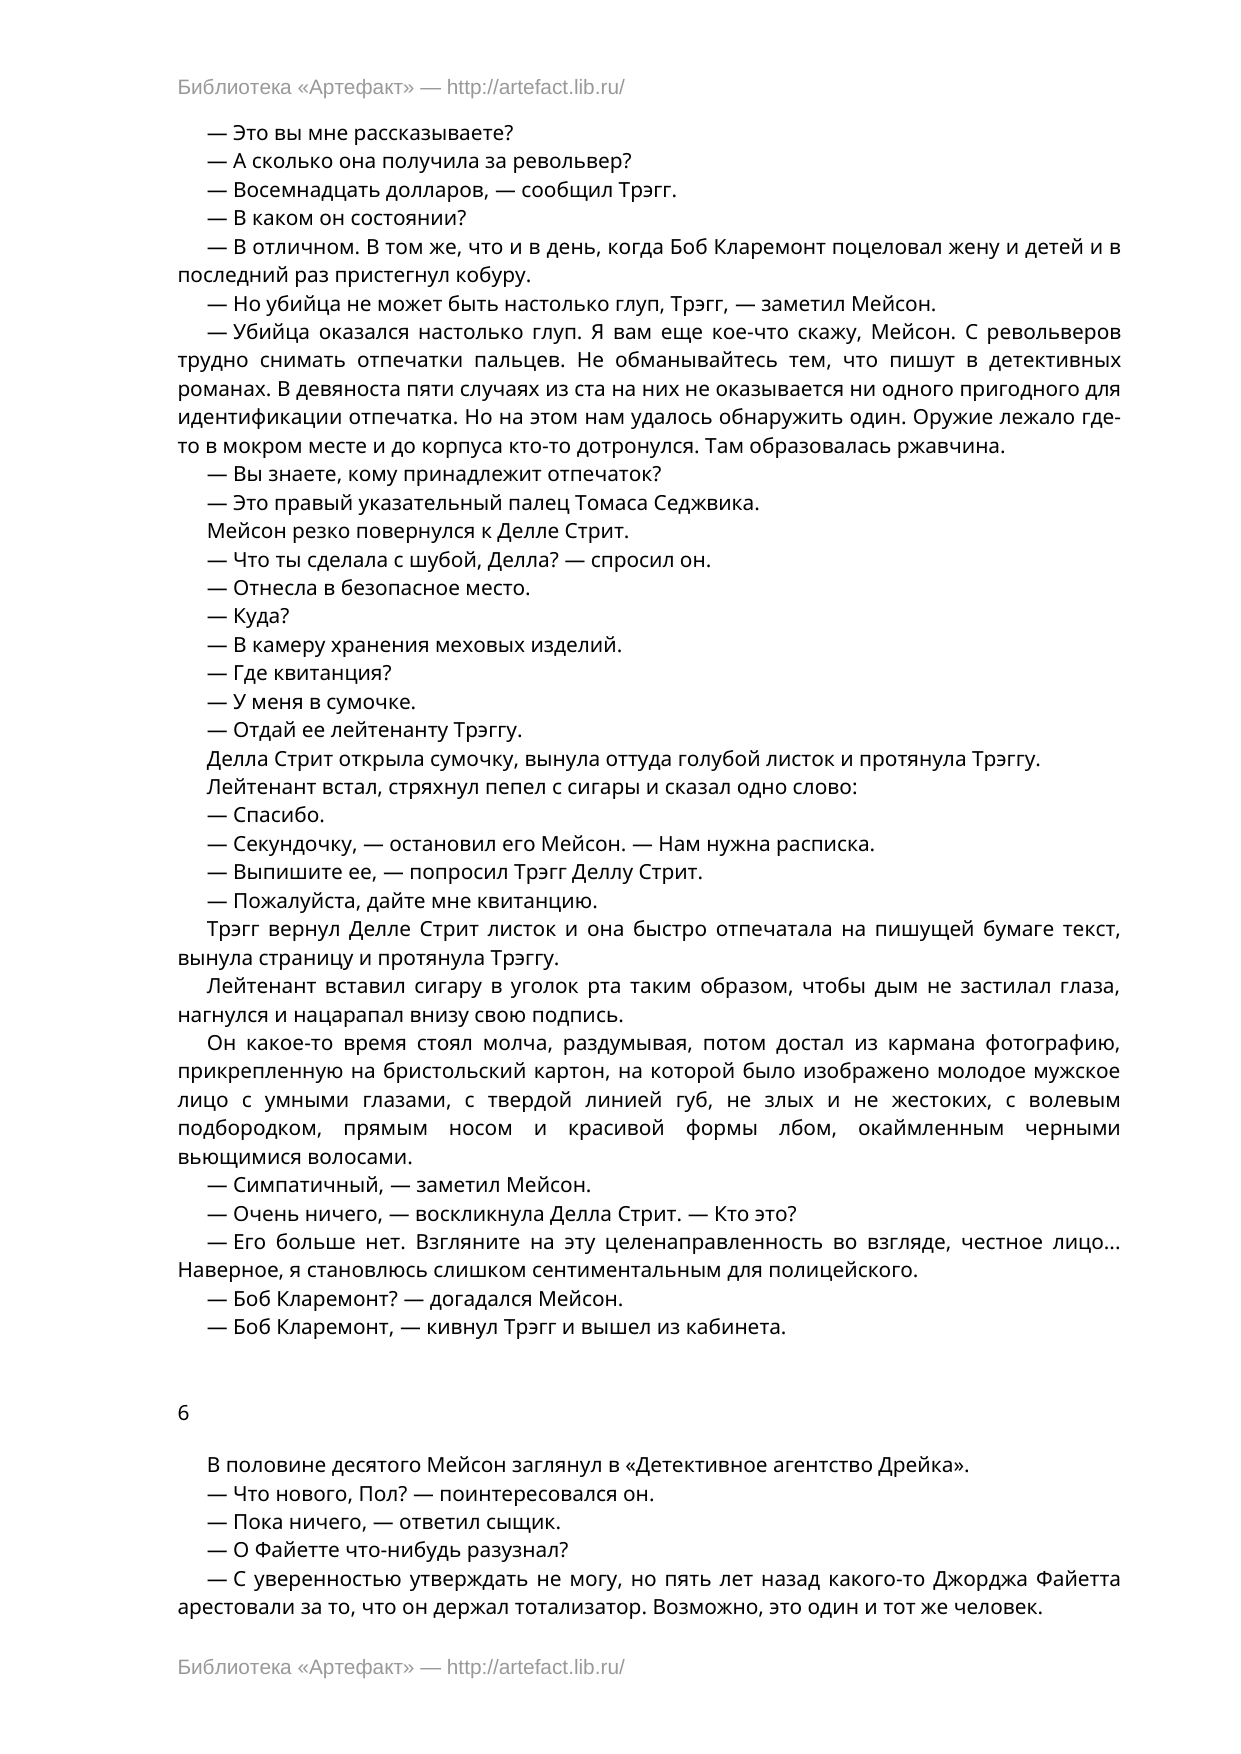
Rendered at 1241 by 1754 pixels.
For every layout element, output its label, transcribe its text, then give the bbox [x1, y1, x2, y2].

text — Секундочку, — остановил его Мейсон. — Нам нужна расписка. [177, 829, 1122, 857]
text — Симпатичный, — заметил Мейсон. [177, 1170, 1122, 1199]
text — Это правый указательный палец Томаса Седжвика. [177, 488, 1122, 516]
text — Очень ничего, — воскликнула Делла Стрит. — Кто это? [177, 1199, 1122, 1227]
text — С уверенностью утверждать не могу, но пять лет назад какого-то Джорджа Файетта арестовали за то, что он держал тотализатор. Возможно, это один и тот же человек. [177, 1564, 1122, 1621]
text — Пожалуйста, дайте мне квитанцию. [177, 886, 1122, 914]
text Он какое-то время стоял молча, раздумывая, потом достал из кармана фотографию, прикрепленную на бристольский картон, на которой было изображено молодое мужское лицо с умными глазами, с твердой линией губ, не злых и не жестоких, с волевым подбородком, прямым носом и красивой формы лбом, окаймленным черными вьющимися волосами. [177, 1028, 1122, 1170]
text — В камеру хранения меховых изделий. [177, 630, 1122, 658]
text — Вы знаете, кому принадлежит отпечаток? [177, 459, 1122, 488]
text — Убийца оказался настолько глуп. Я вам еще кое-что скажу, Мейсон. С револьверов трудно снимать отпечатки пальцев. Не обманывайтесь тем, что пишут в детективных романах. В девяноста пяти случаях из ста на них не оказывается ни одного пригодного для идентификации отпечатка. Но на этом нам удалось обнаружить один. Оружие лежало где-то в мокром месте и до корпуса кто-то дотронулся. Там образовалась ржавчина. [177, 317, 1122, 459]
text — Пока ничего, — ответил сыщик. [177, 1507, 1122, 1536]
text 6 [177, 1341, 1122, 1450]
text — Отдай ее лейтенанту Трэггу. [177, 715, 1122, 744]
text — Восемнадцать долларов, — сообщил Трэгг. [177, 175, 1122, 203]
text — Но убийца не может быть настолько глуп, Трэгг, — заметил Мейсон. [177, 289, 1122, 317]
text Трэгг вернул Делле Стрит листок и она быстро отпечатала на пишущей бумаге текст, вынула страницу и протянула Трэггу. [177, 914, 1122, 971]
text Лейтенант вставил сигару в уголок рта таким образом, чтобы дым не застилал глаза, нагнулся и нацарапал внизу свою подпись. [177, 971, 1122, 1028]
text — Боб Кларемонт? — догадался Мейсон. [177, 1284, 1122, 1312]
text — Что ты сделала с шубой, Делла? — спросил он. [177, 545, 1122, 573]
text — А сколько она получила за револьвер? [177, 147, 1122, 175]
text — Куда? [177, 602, 1122, 630]
text — Его больше нет. Взгляните на эту целенаправленность во взгляде, честное лицо... Наверное, я становлюсь слишком сентиментальным для полицейского. [177, 1227, 1122, 1284]
text Мейсон резко повернулся к Делле Стрит. [177, 516, 1122, 545]
text Делла Стрит открыла сумочку, вынула оттуда голубой листок и протянула Трэггу. [177, 744, 1122, 772]
text — В каком он состоянии? [177, 203, 1122, 232]
text — Боб Кларемонт, — кивнул Трэгг и вышел из кабинета. [177, 1312, 1122, 1341]
text — Это вы мне рассказываете? [177, 118, 1122, 147]
text — О Файетте что-нибудь разузнал? [177, 1536, 1122, 1564]
text — Спасибо. [177, 801, 1122, 829]
text — Выпишите ее, — попросил Трэгг Деллу Стрит. [177, 857, 1122, 886]
text В половине десятого Мейсон заглянул в «Детективное агентство Дрейка». [177, 1450, 1122, 1479]
text — Отнесла в безопасное место. [177, 573, 1122, 602]
text — Что нового, Пол? — поинтересовался он. [177, 1479, 1122, 1507]
text — У меня в сумочке. [177, 687, 1122, 715]
text — Где квитанция? [177, 658, 1122, 687]
text — В отличном. В том же, что и в день, когда Боб Кларемонт поцеловал жену и детей и в последний раз пристегнул кобуру. [177, 232, 1122, 289]
text Лейтенант встал, стряхнул пепел с сигары и сказал одно слово: [177, 772, 1122, 801]
